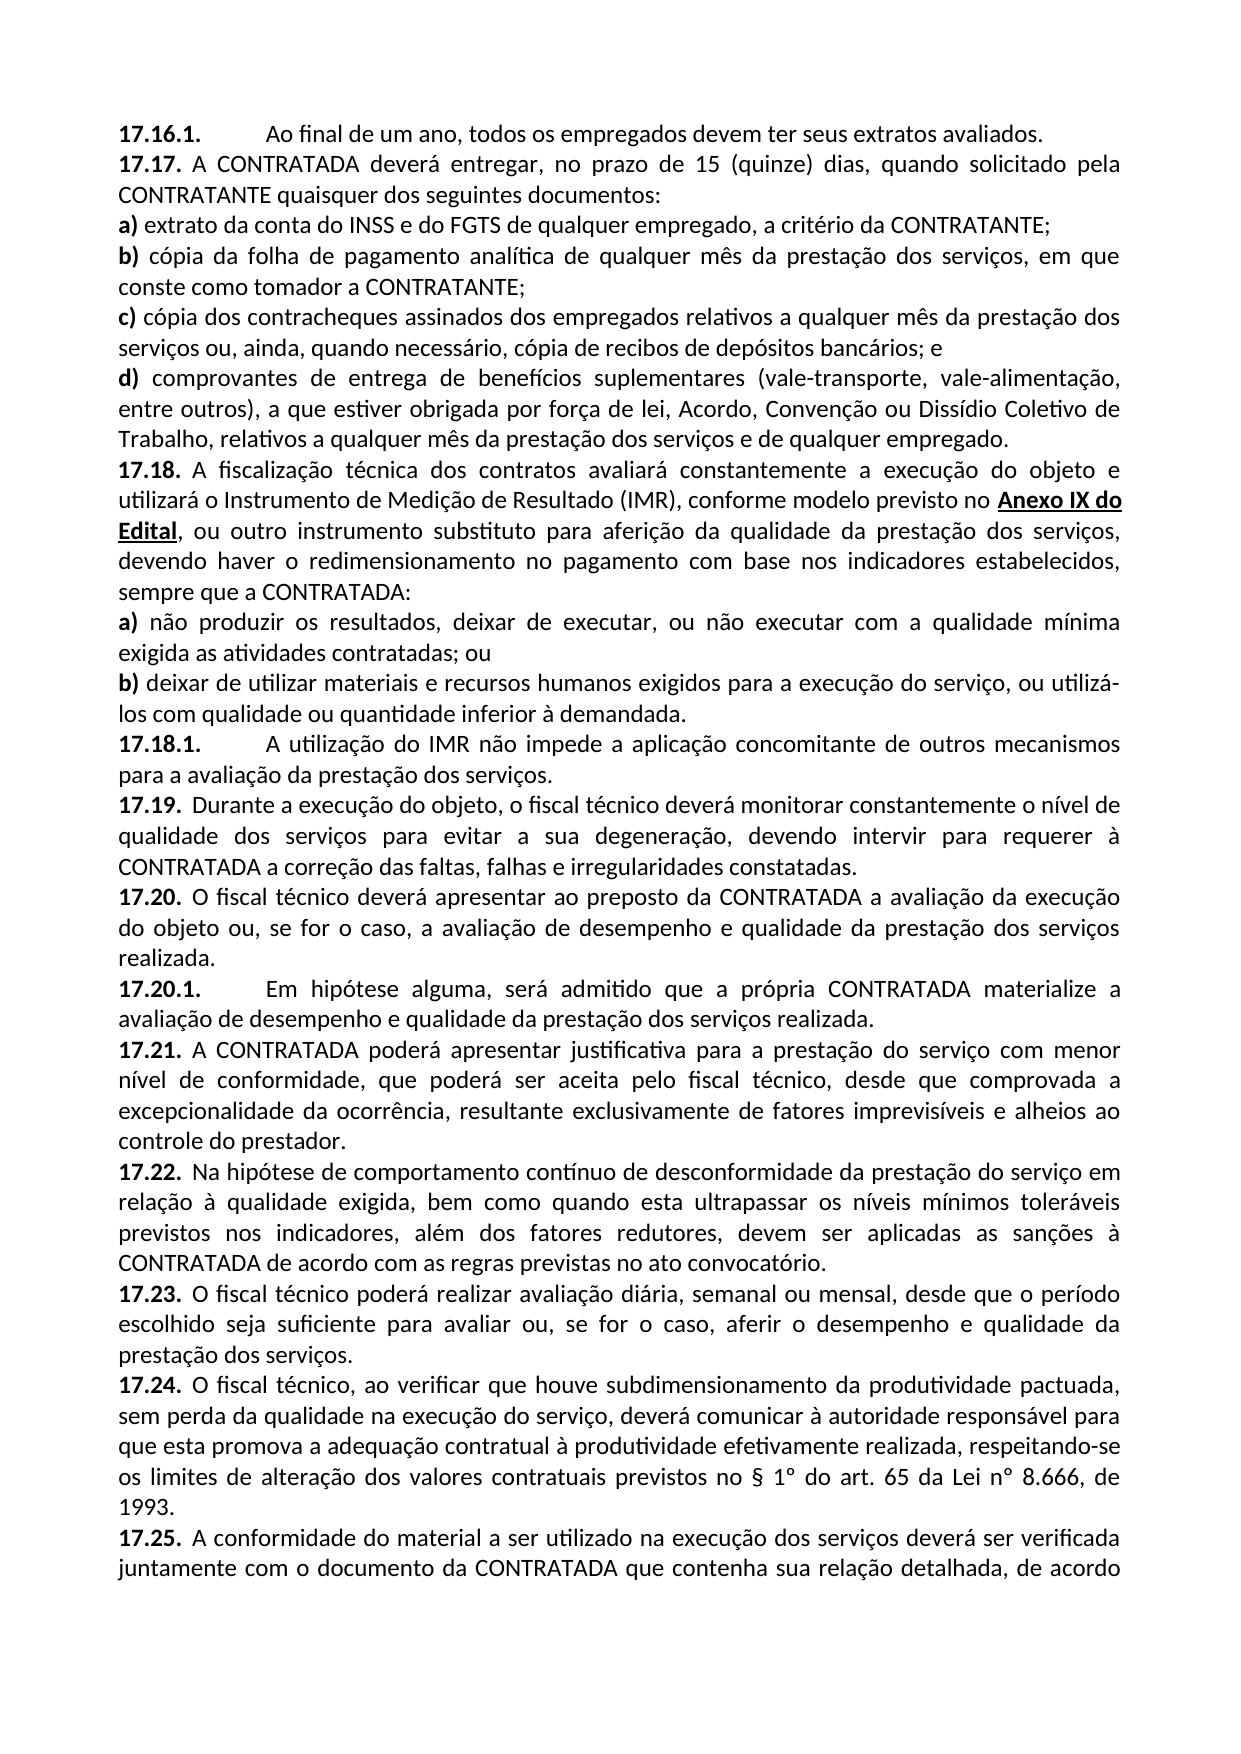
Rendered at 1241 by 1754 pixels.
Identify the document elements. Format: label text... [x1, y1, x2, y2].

list A CONTRATADA poderá apresentar justificativa para a prestação do serviço com menor nível de conformidade, que poderá ser aceita pelo fiscal técnico, desde que comprovada a excepcionalidade da ocorrência, resultante exclusivamente de fatores imprevisíveis e alheios ao controle do prestador. [118, 1034, 1122, 1156]
text a) não produzir os resultados, deixar de executar, ou não executar com a qualidade mínima exigida as atividades contratadas; ou [118, 606, 1122, 667]
text a) extrato da conta do INSS e do FGTS de qualquer empregado, a critério da CONTRATANTE; [118, 210, 1122, 240]
list Durante a execução do objeto, o fiscal técnico deverá monitorar constantemente o nível de qualidade dos serviços para evitar a sua degeneração, devendo intervir para requerer à CONTRATADA a correção das faltas, falhas e irregularidades constatadas. [118, 789, 1122, 881]
list A CONTRATADA deverá entregar, no prazo de 15 (quinze) dias, quando solicitado pela CONTRATANTE quaisquer dos seguintes documentos: [118, 149, 1122, 210]
list O fiscal técnico deverá apresentar ao preposto da CONTRATADA a avaliação da execução do objeto ou, se for o caso, a avaliação de desempenho e qualidade da prestação dos serviços realizada. [118, 881, 1122, 973]
list O fiscal técnico, ao verificar que houve subdimensionamento da produtividade pactuada, sem perda da qualidade na execução do serviço, deverá comunicar à autoridade responsável para que esta promova a adequação contratual à produtividade efetivamente realizada, respeitando-se os limites de alteração dos valores contratuais previstos no § 1º do art. 65 da Lei nº 8.666, de 1993. [118, 1369, 1122, 1522]
list A utilização do IMR não impede a aplicação concomitante de outros mecanismos para a avaliação da prestação dos serviços. [118, 728, 1122, 789]
text b) deixar de utilizar materiais e recursos humanos exigidos para a execução do serviço, ou utilizá-los com qualidade ou quantidade inferior à demandada. [118, 667, 1122, 728]
list A fiscalização técnica dos contratos avaliará constantemente a execução do objeto e utilizará o Instrumento de Medição de Resultado (IMR), conforme modelo previsto no Anexo IX do Edital, ou outro instrumento substituto para aferição da qualidade da prestação dos serviços, devendo haver o redimensionamento no pagamento com base nos indicadores estabelecidos, sempre que a CONTRATADA: [117, 454, 1122, 606]
list Ao final de um ano, todos os empregados devem ter seus extratos avaliados. [118, 118, 1122, 149]
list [118, 1522, 1122, 1583]
list Em hipótese alguma, será admitido que a própria CONTRATADA materialize a avaliação de desempenho e qualidade da prestação dos serviços realizada. [118, 973, 1122, 1034]
text b) cópia da folha de pagamento analítica de qualquer mês da prestação dos serviços, em que conste como tomador a CONTRATANTE; [118, 240, 1122, 301]
text c) cópia dos contracheques assinados dos empregados relativos a qualquer mês da prestação dos serviços ou, ainda, quando necessário, cópia de recibos de depósitos bancários; e [118, 301, 1122, 362]
list Na hipótese de comportamento contínuo de desconformidade da prestação do serviço em relação à qualidade exigida, bem como quando esta ultrapassar os níveis mínimos toleráveis previstos nos indicadores, além dos fatores redutores, devem ser aplicadas as sanções à CONTRATADA de acordo com as regras previstas no ato convocatório. [118, 1156, 1122, 1278]
list O fiscal técnico poderá realizar avaliação diária, semanal ou mensal, desde que o período escolhido seja suficiente para avaliar ou, se for o caso, aferir o desempenho e qualidade da prestação dos serviços. [118, 1278, 1122, 1369]
text d) comprovantes de entrega de benefícios suplementares (vale-transporte, vale-alimentação, entre outros), a que estiver obrigada por força de lei, Acordo, Convenção ou Dissídio Coletivo de Trabalho, relativos a qualquer mês da prestação dos serviços e de qualquer empregado. [118, 362, 1122, 454]
